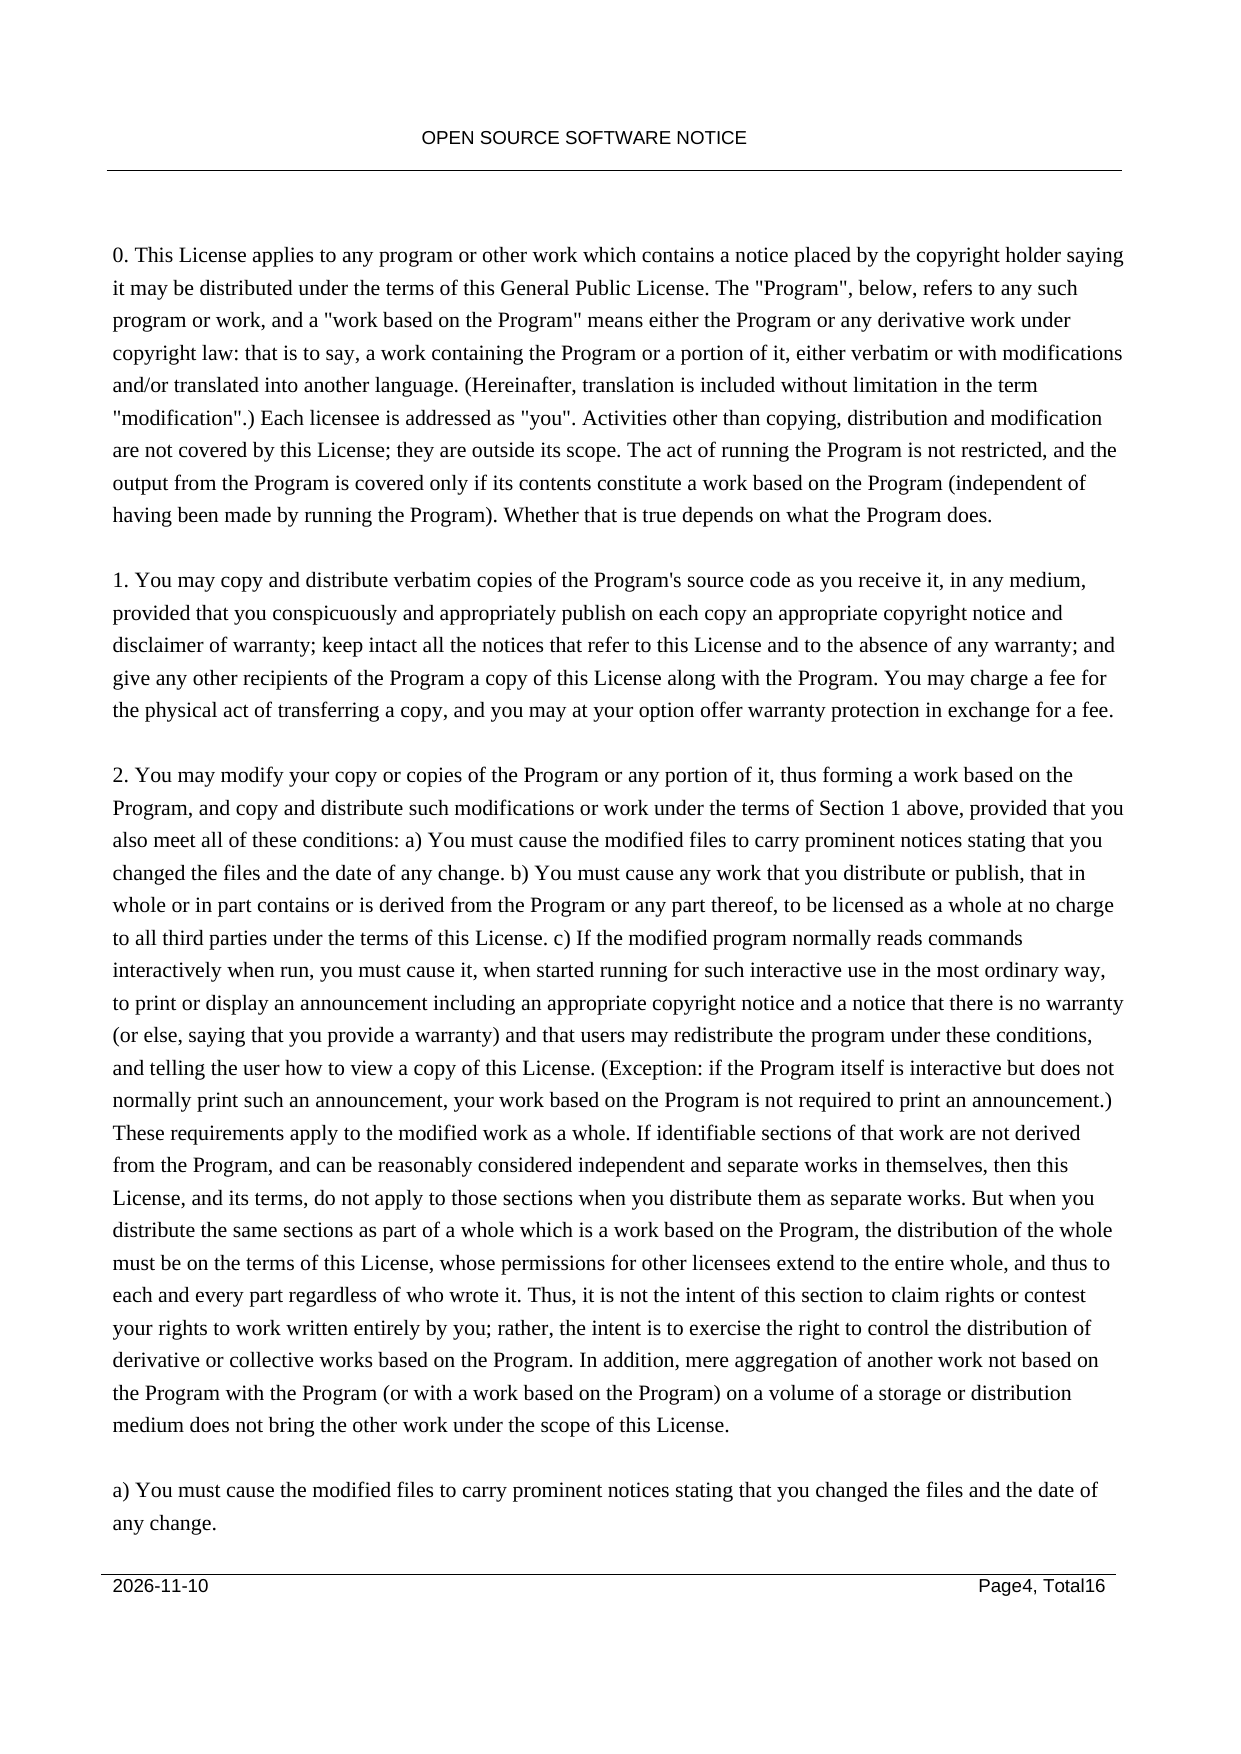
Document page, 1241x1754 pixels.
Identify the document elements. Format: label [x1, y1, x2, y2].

text [112, 206, 1128, 1539]
